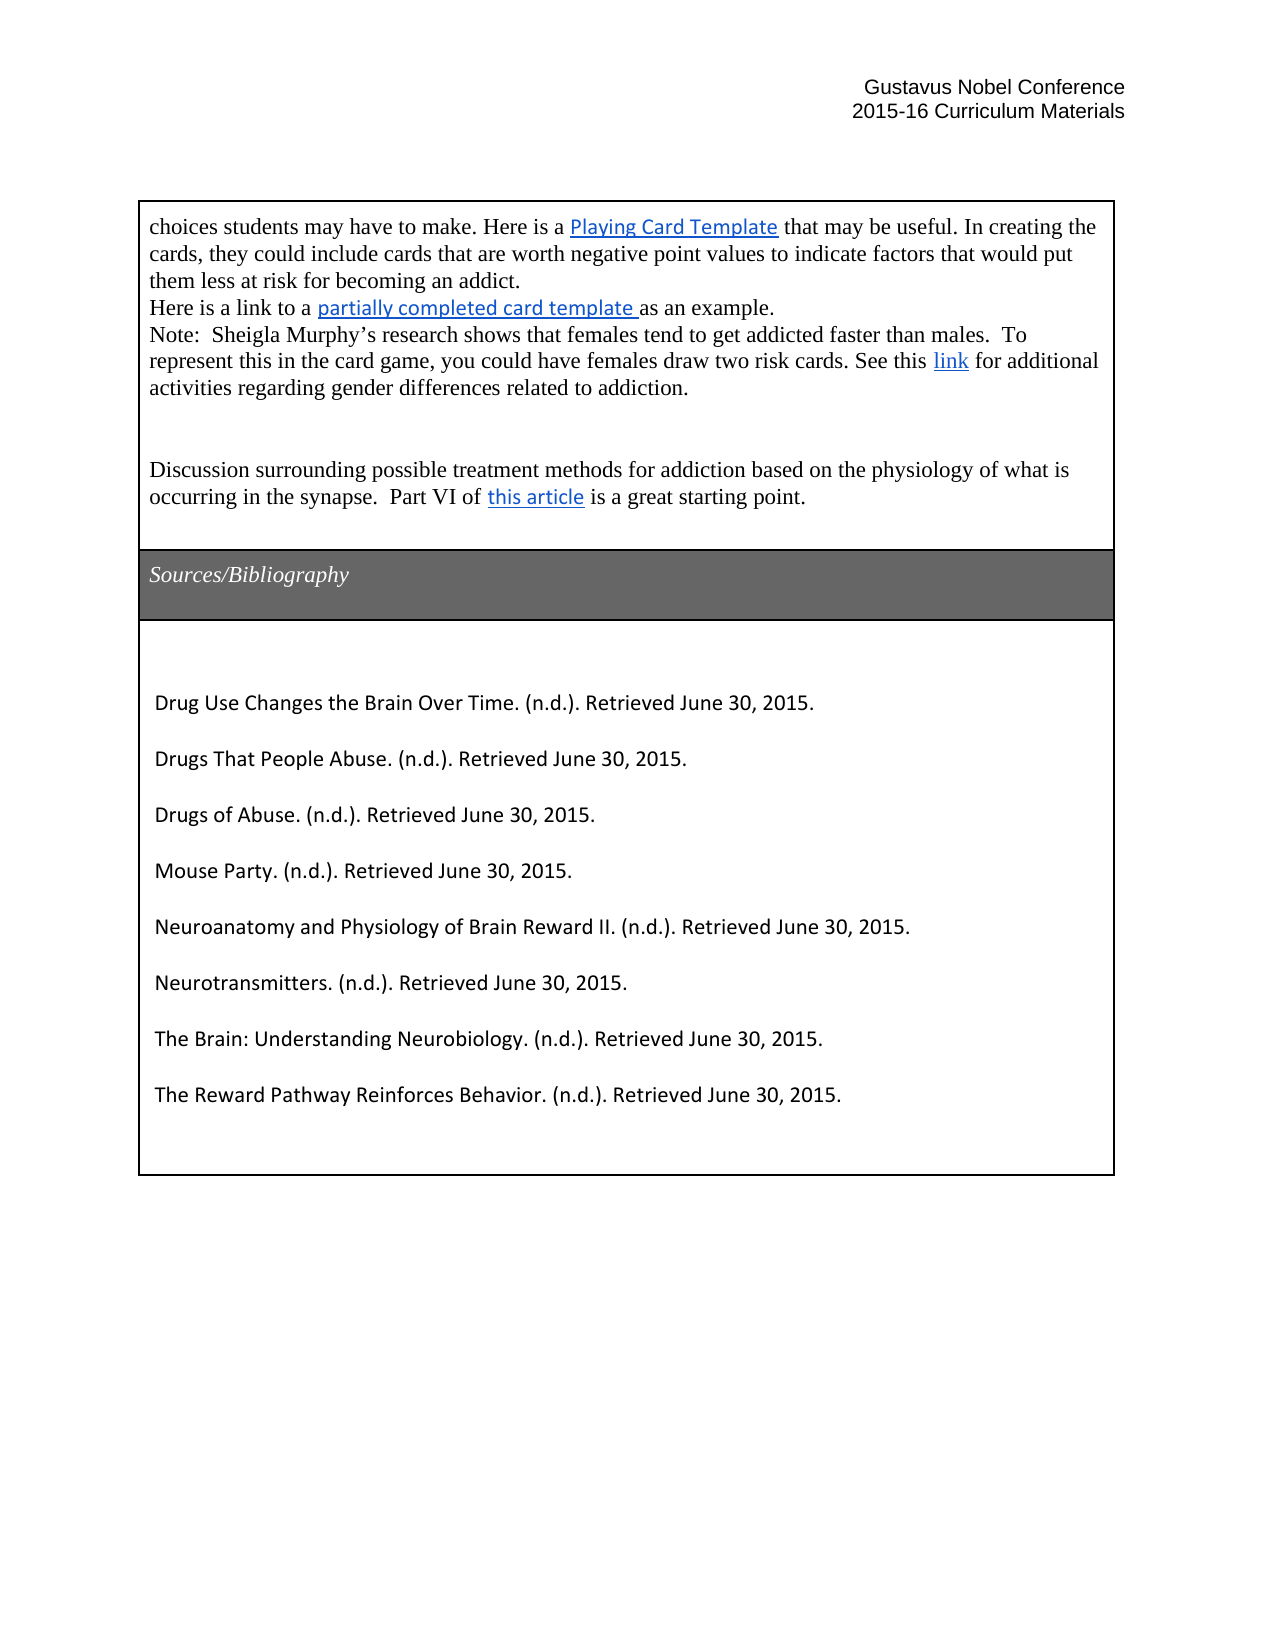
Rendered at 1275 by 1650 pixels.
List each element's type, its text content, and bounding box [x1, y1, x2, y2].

table_cell Drug Use Changes the Brain Over Time. (n.d.). Retrieved June 30, 2015. Drugs That People Abuse. (n.d.). Retrieved June 30, 2015. Drugs of Abuse. (n.d.). Retrieved June 30, 2015. Mouse Party. (n.d.). Retrieved June 30, 2015. Neuroanatomy and Physiology of Brain Reward II. (n.d.). Retrieved June 30, 2015. Neurotransmitters. (n.d.). Retrieved June 30, 2015. The Brain: Understanding Neurobiology. (n.d.). Retrieved June 30, 2015. The Reward Pathway Reinforces Behavior. (n.d.). Retrieved June 30, 2015. [140, 621, 1113, 1174]
table_cell Sources/Bibliography [140, 551, 1113, 619]
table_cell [140, 202, 1113, 549]
